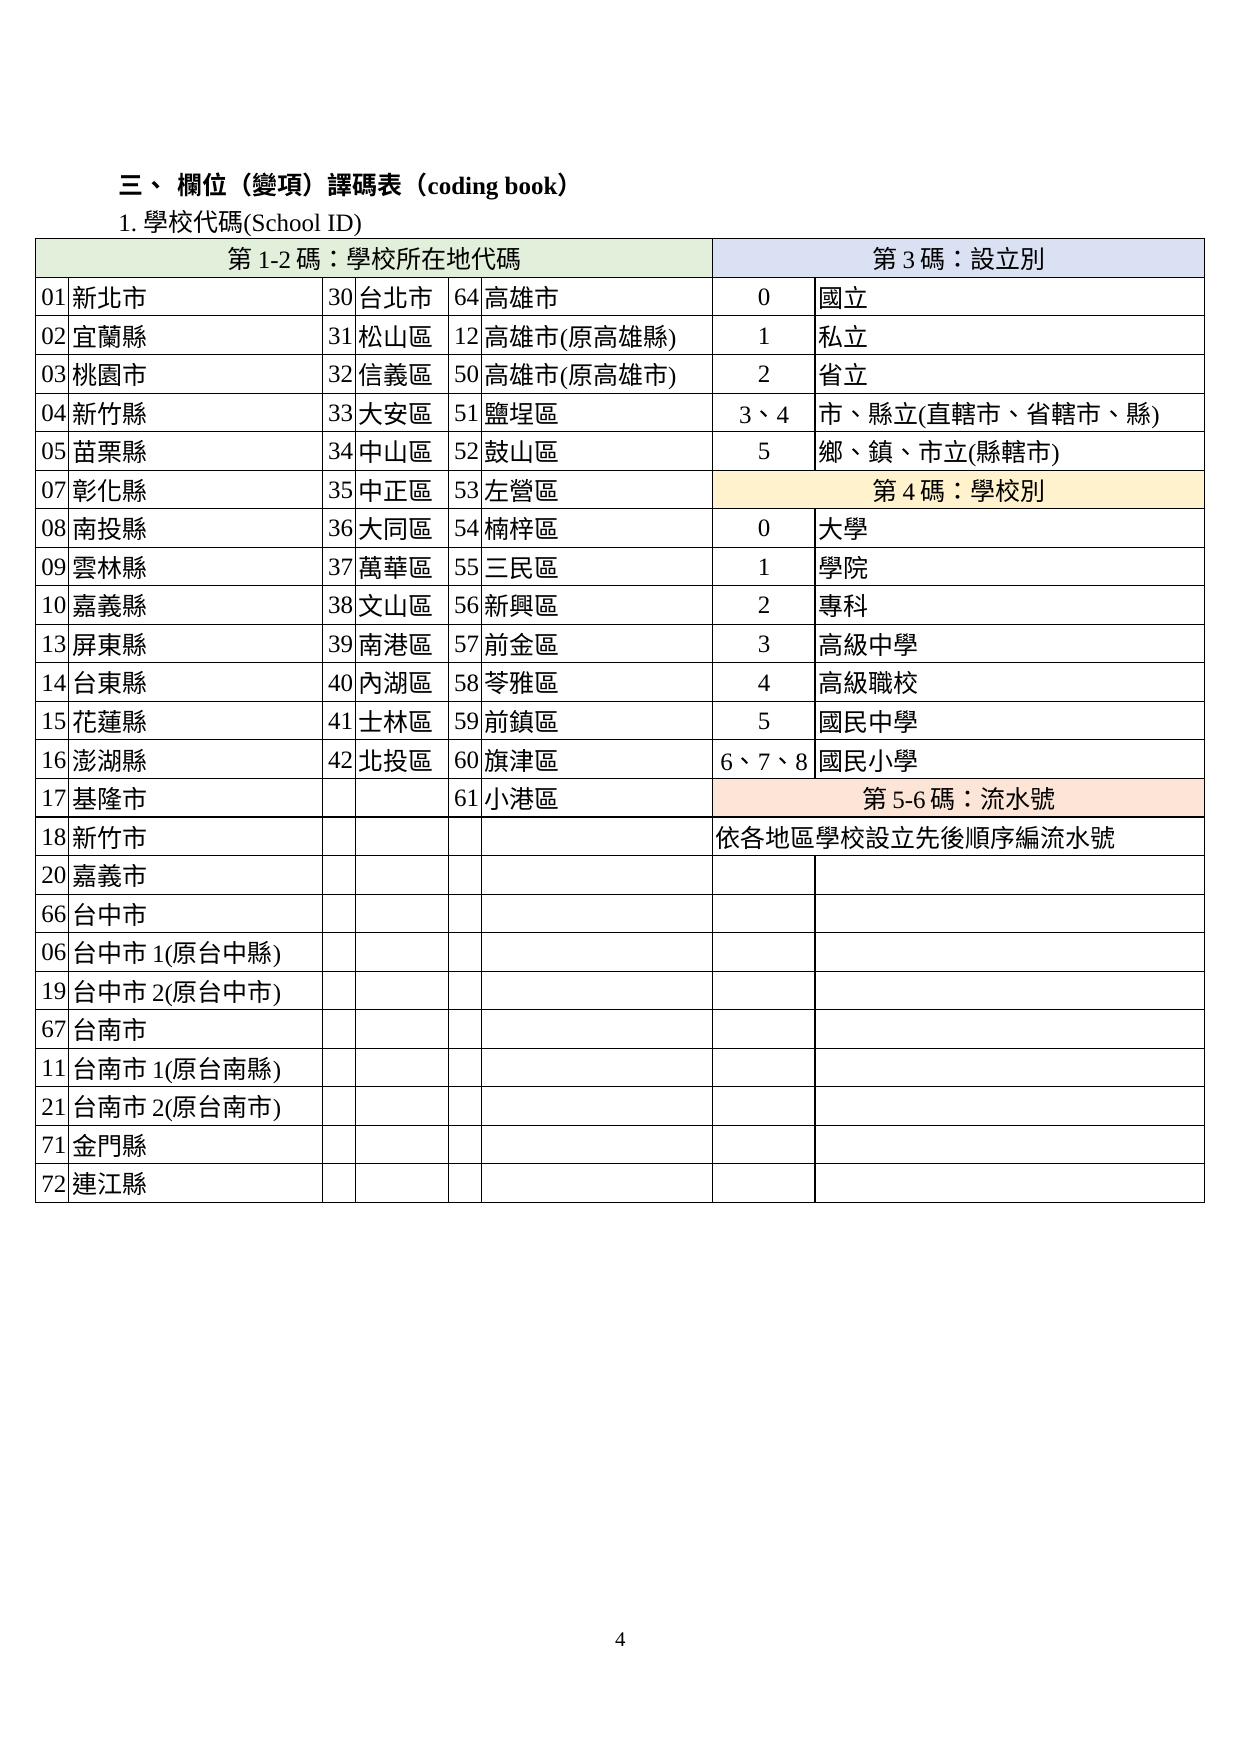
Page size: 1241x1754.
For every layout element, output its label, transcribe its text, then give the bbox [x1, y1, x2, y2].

table_cell 宜蘭縣 [69, 316, 322, 354]
table_cell 南港區 [356, 625, 448, 662]
table_cell 39 [323, 625, 355, 662]
table_cell [356, 972, 448, 1009]
table_cell [356, 1049, 448, 1086]
table_header 第1-2碼：學校所在地代碼 [36, 239, 712, 277]
table_cell 彰化縣 [69, 471, 322, 508]
table_cell [816, 1126, 1204, 1163]
table_cell 新竹縣 [69, 394, 322, 431]
table_cell 72 [36, 1164, 68, 1202]
table_cell 屏東縣 [69, 625, 322, 662]
table_cell 嘉義市 [69, 856, 322, 893]
table_cell 08 [36, 509, 68, 547]
table_cell 03 [36, 355, 68, 392]
table_cell [482, 856, 712, 893]
table_cell 60 [449, 740, 481, 778]
table_cell 58 [449, 663, 481, 701]
table_cell 67 [36, 1010, 68, 1048]
table_cell [356, 1126, 448, 1163]
table_cell 文山區 [356, 586, 448, 624]
table_cell [713, 972, 814, 1009]
table_cell 鄉、鎮、市立(縣轄市) [816, 432, 1204, 469]
table_cell 新竹市 [69, 818, 322, 855]
table_cell 學院 [816, 548, 1204, 585]
table_cell 小港區 [482, 779, 712, 816]
table_cell [449, 1164, 481, 1202]
table_cell [449, 933, 481, 971]
table_cell [323, 818, 355, 855]
table_cell 高雄市 [482, 278, 712, 315]
table_cell 前金區 [482, 625, 712, 662]
table_cell 澎湖縣 [69, 740, 322, 778]
table_cell 35 [323, 471, 355, 508]
table_cell [449, 856, 481, 893]
table_cell 市、縣立(直轄市、省轄市、縣) [816, 394, 1204, 431]
table_cell [356, 818, 448, 855]
table_cell [356, 779, 448, 816]
table_cell 61 [449, 779, 481, 816]
table_cell 5 [713, 702, 814, 739]
table_cell 15 [36, 702, 68, 739]
table_cell [713, 1049, 814, 1086]
table_cell [482, 818, 712, 855]
table_cell [482, 972, 712, 1009]
table_cell 內湖區 [356, 663, 448, 701]
table_cell 11 [36, 1049, 68, 1086]
table_cell 松山區 [356, 316, 448, 354]
table_cell 三民區 [482, 548, 712, 585]
table_cell [713, 895, 814, 932]
table_cell 國民中學 [816, 702, 1204, 739]
table_cell 42 [323, 740, 355, 778]
table_cell 大安區 [356, 394, 448, 431]
table_cell 57 [449, 625, 481, 662]
table_cell 40 [323, 663, 355, 701]
table_cell [713, 1010, 814, 1048]
table_cell 前鎮區 [482, 702, 712, 739]
table_cell 台北市 [356, 278, 448, 315]
table_cell 台中市2(原台中市) [69, 972, 322, 1009]
table_cell 71 [36, 1126, 68, 1163]
table_cell 41 [323, 702, 355, 739]
table_cell [482, 1049, 712, 1086]
table_cell 32 [323, 355, 355, 392]
table_cell 31 [323, 316, 355, 354]
table_cell [482, 1087, 712, 1125]
table_cell 高級職校 [816, 663, 1204, 701]
table_cell 2 [713, 586, 814, 624]
table_cell 基隆市 [69, 779, 322, 816]
table_cell 士林區 [356, 702, 448, 739]
table_cell 13 [36, 625, 68, 662]
table_cell 51 [449, 394, 481, 431]
table_cell 14 [36, 663, 68, 701]
table_cell 私立 [816, 316, 1204, 354]
table_cell 5 [713, 432, 814, 469]
table_cell 1 [713, 316, 814, 354]
table_cell [356, 856, 448, 893]
table_cell [323, 856, 355, 893]
table_cell 2 [713, 355, 814, 392]
table_cell 苓雅區 [482, 663, 712, 701]
table_cell 鼓山區 [482, 432, 712, 469]
table_cell [449, 895, 481, 932]
table_cell 南投縣 [69, 509, 322, 547]
table_cell [713, 1126, 814, 1163]
table_cell 新興區 [482, 586, 712, 624]
table_cell 中山區 [356, 432, 448, 469]
table_cell 30 [323, 278, 355, 315]
table_cell 國民小學 [816, 740, 1204, 778]
table_cell 台南市1(原台南縣) [69, 1049, 322, 1086]
table_cell 台南市2(原台南市) [69, 1087, 322, 1125]
table_cell [482, 1010, 712, 1048]
table_cell 09 [36, 548, 68, 585]
table_cell 20 [36, 856, 68, 893]
table_cell 21 [36, 1087, 68, 1125]
table_cell [356, 1087, 448, 1125]
list 欄位（變項）譯碼表（coding book） [118, 164, 1122, 202]
table_cell 連江縣 [69, 1164, 322, 1202]
table_cell 34 [323, 432, 355, 469]
table_cell [323, 779, 355, 816]
table_cell [323, 1087, 355, 1125]
table_cell [713, 856, 814, 893]
table_cell 北投區 [356, 740, 448, 778]
table_cell 1 [713, 548, 814, 585]
table_cell 16 [36, 740, 68, 778]
table_cell 台南市 [69, 1010, 322, 1048]
table_cell 18 [36, 818, 68, 855]
table_cell 苗栗縣 [69, 432, 322, 469]
table_cell [449, 1010, 481, 1048]
table_cell 金門縣 [69, 1126, 322, 1163]
table_cell 萬華區 [356, 548, 448, 585]
table_cell [816, 1049, 1204, 1086]
table_cell 省立 [816, 355, 1204, 392]
table_cell 第4碼：學校別 [713, 471, 1204, 508]
table_cell [323, 1126, 355, 1163]
table_cell 6、7、8 [713, 740, 814, 778]
table_cell [323, 1010, 355, 1048]
table_cell 新北市 [69, 278, 322, 315]
table_cell [482, 933, 712, 971]
table_cell 3、4 [713, 394, 814, 431]
table_cell 50 [449, 355, 481, 392]
table_cell [323, 1049, 355, 1086]
table_cell [482, 895, 712, 932]
table_cell 38 [323, 586, 355, 624]
table_cell [323, 1164, 355, 1202]
table_cell [482, 1126, 712, 1163]
table_cell [816, 895, 1204, 932]
table_cell 大學 [816, 509, 1204, 547]
table_cell [449, 818, 481, 855]
table_cell 53 [449, 471, 481, 508]
table_cell [713, 1087, 814, 1125]
table_cell [449, 1126, 481, 1163]
table_cell 06 [36, 933, 68, 971]
table_cell 64 [449, 278, 481, 315]
table_cell [816, 933, 1204, 971]
table_cell [816, 856, 1204, 893]
table_cell 旗津區 [482, 740, 712, 778]
table_cell 07 [36, 471, 68, 508]
table_cell [449, 1049, 481, 1086]
table_cell 3 [713, 625, 814, 662]
table_cell [356, 1164, 448, 1202]
table_cell 大同區 [356, 509, 448, 547]
table_cell 33 [323, 394, 355, 431]
table_cell 19 [36, 972, 68, 1009]
table_cell 02 [36, 316, 68, 354]
table_cell 17 [36, 779, 68, 816]
table_cell 59 [449, 702, 481, 739]
table_cell 36 [323, 509, 355, 547]
table_cell [449, 972, 481, 1009]
table_cell 10 [36, 586, 68, 624]
table_cell 37 [323, 548, 355, 585]
table_cell [482, 1164, 712, 1202]
table_cell 55 [449, 548, 481, 585]
table_cell [449, 1087, 481, 1125]
table_cell 左營區 [482, 471, 712, 508]
table_cell [816, 972, 1204, 1009]
table_cell 04 [36, 394, 68, 431]
table_cell 鹽埕區 [482, 394, 712, 431]
table_cell 桃園市 [69, 355, 322, 392]
table_cell 高級中學 [816, 625, 1204, 662]
table_cell 專科 [816, 586, 1204, 624]
table_cell [816, 1164, 1204, 1202]
table_cell 05 [36, 432, 68, 469]
table_cell 66 [36, 895, 68, 932]
table_cell 0 [713, 509, 814, 547]
table_cell 楠梓區 [482, 509, 712, 547]
table_cell [356, 933, 448, 971]
table_cell 54 [449, 509, 481, 547]
table_cell [356, 1010, 448, 1048]
table_cell 台中市1(原台中縣) [69, 933, 322, 971]
table_cell 01 [36, 278, 68, 315]
table_cell 國立 [816, 278, 1204, 315]
table_cell 高雄市(原高雄縣) [482, 316, 712, 354]
table_cell 台中市 [69, 895, 322, 932]
table_cell 52 [449, 432, 481, 469]
table_cell [323, 895, 355, 932]
table_cell [323, 972, 355, 1009]
table_cell 第5-6碼：流水號 [713, 779, 1204, 816]
table_header 第3碼：設立別 [713, 239, 1204, 277]
table_cell [713, 1164, 814, 1202]
table_cell 12 [449, 316, 481, 354]
table_cell [816, 1087, 1204, 1125]
table_cell 56 [449, 586, 481, 624]
table_cell [816, 1010, 1204, 1048]
table_cell 雲林縣 [69, 548, 322, 585]
table_cell [323, 933, 355, 971]
table_cell 信義區 [356, 355, 448, 392]
table_cell [356, 895, 448, 932]
table_cell 4 [713, 663, 814, 701]
table_cell [713, 933, 814, 971]
table_cell 依各地區學校設立先後順序編流水號 [713, 818, 1204, 855]
table_cell 花蓮縣 [69, 702, 322, 739]
table_cell 中正區 [356, 471, 448, 508]
table_cell 台東縣 [69, 663, 322, 701]
table_cell 0 [713, 278, 814, 315]
text 1. 學校代碼(School ID) [118, 202, 1122, 238]
table_cell 嘉義縣 [69, 586, 322, 624]
table_cell 高雄市(原高雄市) [482, 355, 712, 392]
